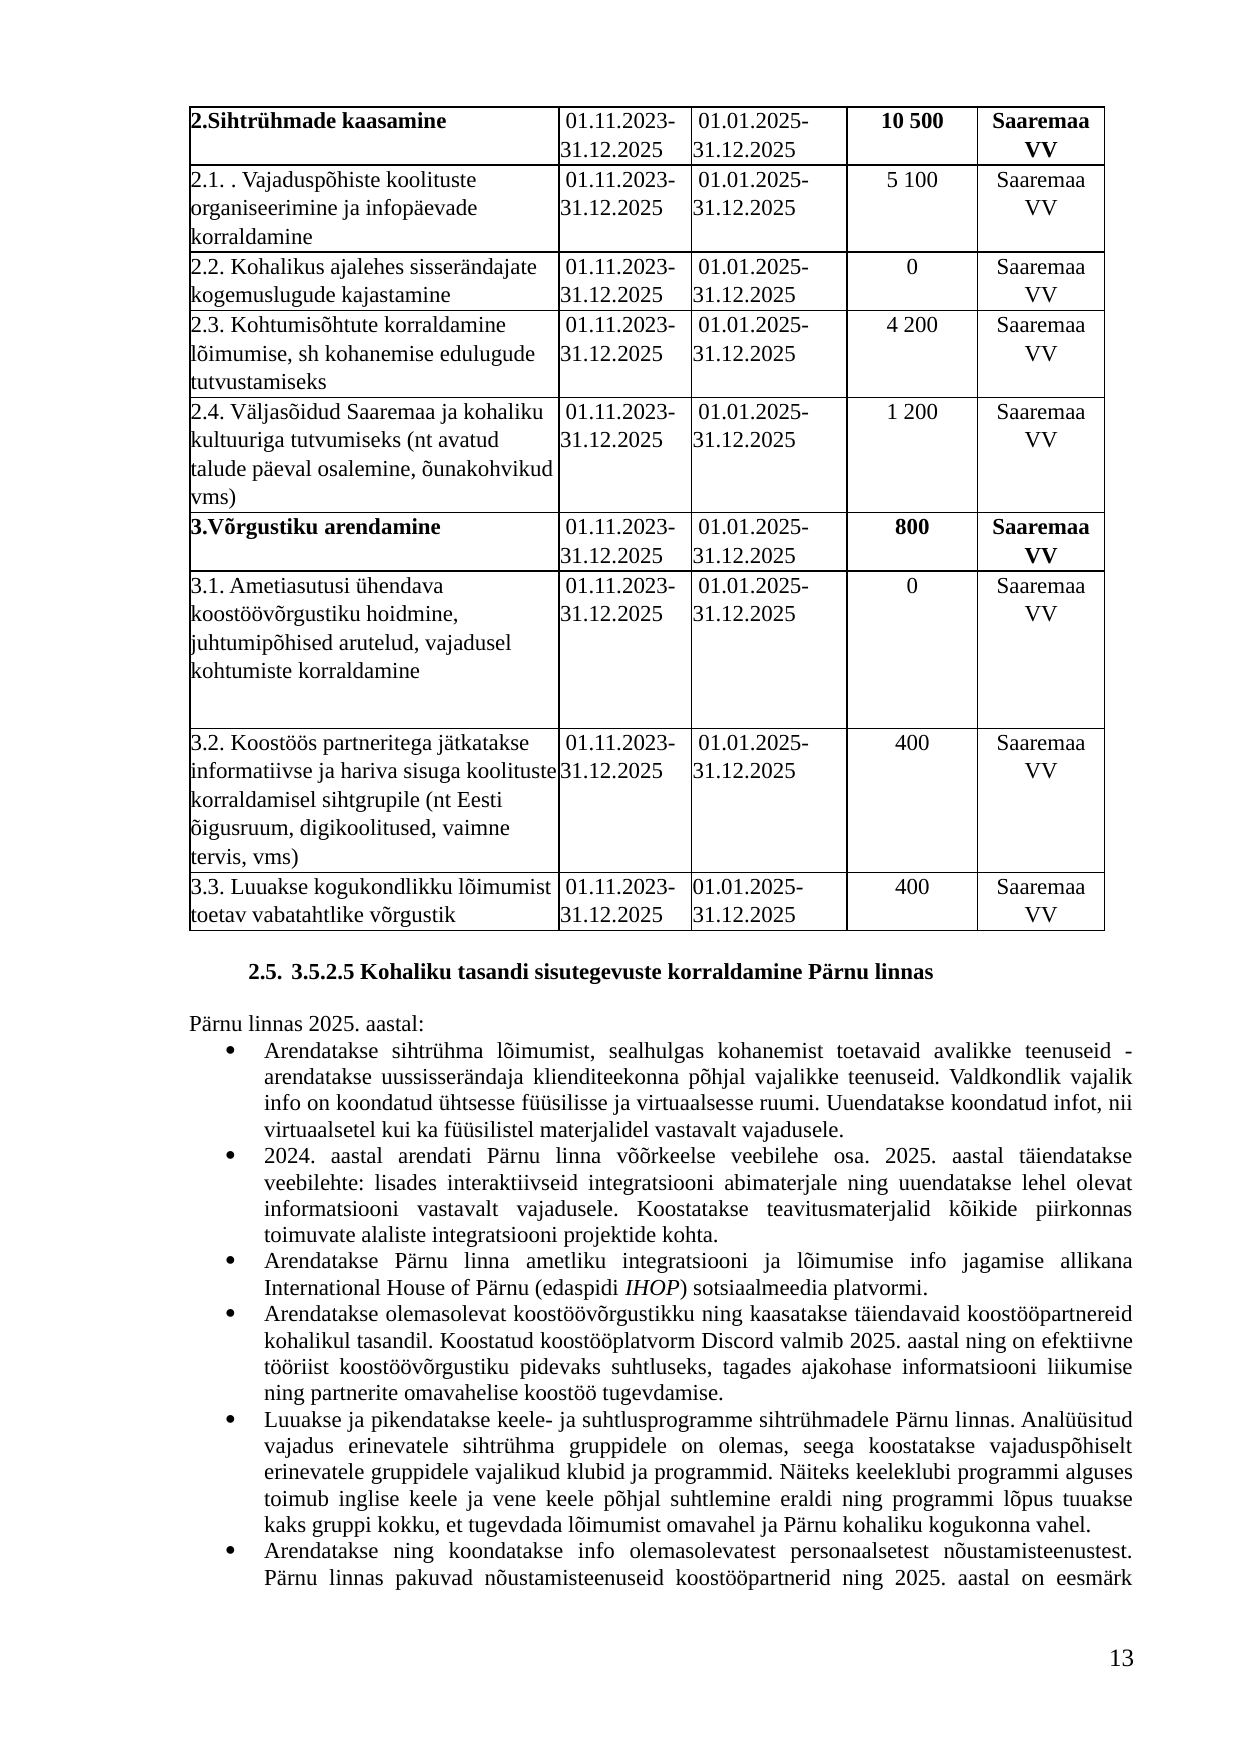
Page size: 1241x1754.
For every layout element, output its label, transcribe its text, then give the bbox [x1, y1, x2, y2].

table_cell 01.01.2025- 31.12.2025 [692, 729, 846, 871]
table_cell 2.1. . Vajaduspõhiste koolituste organiseerimine ja infopäevade korraldamine [191, 166, 558, 251]
table_cell Saaremaa VV [978, 311, 1104, 397]
table_cell 01.11.2023-31.12.2025 [560, 513, 691, 570]
table_cell Saaremaa VV [978, 873, 1104, 930]
table_cell Saaremaa VV [978, 513, 1104, 570]
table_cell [692, 108, 846, 164]
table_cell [560, 108, 691, 164]
table_cell 2.Sihtrühmade kaasamine [191, 108, 558, 164]
table_cell 01.11.2023-31.12.2025 [560, 311, 691, 397]
text Pärnu linnas 2025. aastal: [189, 1010, 1134, 1037]
table_cell 2.3. Kohtumisõhtute korraldamine lõimumise, sh kohanemise edulugude tutvustamiseks [191, 311, 558, 397]
table_cell Saaremaa VV [978, 166, 1104, 251]
table_cell Saaremaa VV [978, 572, 1104, 728]
table_cell 01.11.2023-31.12.2025 [560, 873, 691, 930]
table_cell 400 [848, 873, 977, 930]
table_cell 1 200 [848, 398, 977, 512]
table_cell 4 200 [848, 311, 977, 397]
table_cell 3.2. Koostöös partneritega jätkatakse informatiivse ja hariva sisuga koolituste korraldamisel sihtgrupile (nt Eesti õigusruum, digikoolitused, vaimne tervis, vms) [191, 729, 558, 871]
table_cell 0 [848, 253, 977, 310]
table_cell Saaremaa VV [978, 253, 1104, 310]
table_cell 01.11.2023-31.12.2025 [560, 572, 691, 728]
table_cell Saaremaa VV [978, 108, 1104, 164]
table_cell 800 [848, 513, 977, 570]
table_cell 3.3. Luuakse kogukondlikku lõimumist toetav vabatahtlike võrgustik [191, 873, 558, 930]
table_cell Saaremaa VV [978, 729, 1104, 871]
table_cell 01.01.2025- 31.12.2025 [692, 166, 846, 251]
table_cell 01.11.2023-31.12.2025 [560, 398, 691, 512]
table_cell 01.01.2025- 31.12.2025 [692, 398, 846, 512]
list Arendatakse sihtrühma lõimumist, sealhulgas kohanemist toetavaid avalikke teenuseid - arendatakse uussisserändaja klienditeekonna põhjal vajalikke teenuseid. Valdkondlik vajalik info on koondatud ühtsesse füüsilisse ja virtuaalsesse ruumi. Uuendatakse koondatud infot, nii virtuaalsetel kui ka füüsilistel materjalidel vastavalt vajadusele. [226, 1037, 1134, 1142]
list Arendatakse olemasolevat koostöövõrgustikku ning kaasatakse täiendavaid koostööpartnereid kohalikul tasandil. Koostatud koostööplatvorm Discord valmib 2025. aastal ning on efektiivne tööriist koostöövõrgustiku pidevaks suhtluseks, tagades ajakohase informatsiooni liikumise ning partnerite omavahelise koostöö tugevdamise. [226, 1300, 1134, 1406]
table_cell 2.4. Väljasõidud Saaremaa ja kohaliku kultuuriga tutvumiseks (nt avatud talude päeval osalemine, õunakohvikud vms) [191, 398, 558, 512]
list 3.5.2.5 Kohaliku tasandi sisutegevuste korraldamine Pärnu linnas [248, 958, 1134, 984]
table_cell 5 100 [848, 166, 977, 251]
table_cell 400 [848, 729, 977, 871]
table_cell 01.11.2023-31.12.2025 [560, 253, 691, 310]
list Luuakse ja pikendatakse keele- ja suhtlusprogramme sihtrühmadele Pärnu linnas. Analüüsitud vajadus erinevatele sihtrühma gruppidele on olemas, seega koostatakse vajaduspõhiselt erinevatele gruppidele vajalikud klubid ja programmid. Näiteks keeleklubi programmi alguses toimub inglise keele ja vene keele põhjal suhtlemine eraldi ning programmi lõpus tuuakse kaks gruppi kokku, et tugevdada lõimumist omavahel ja Pärnu kohaliku kogukonna vahel. [226, 1406, 1134, 1537]
list 2024. aastal arendati Pärnu linna võõrkeelse veebilehe osa. 2025. aastal täiendatakse veebilehte: lisades interaktiivseid integratsiooni abimaterjale ning uuendatakse lehel olevat informatsiooni vastavalt vajadusele. Koostatakse teavitusmaterjalid kõikide piirkonnas toimuvate alaliste integratsiooni projektide kohta. [226, 1142, 1134, 1248]
table_cell 01.11.2023-31.12.2025 [560, 729, 691, 871]
table_cell 01.11.2023-31.12.2025 [560, 166, 691, 251]
table_cell 01.01.2025- 31.12.2025 [692, 253, 846, 310]
table_cell Saaremaa VV [978, 398, 1104, 512]
table_cell 10 500 [848, 108, 977, 164]
table_cell 01.01.2025- 31.12.2025 [692, 873, 846, 930]
table_cell 3.Võrgustiku arendamine [191, 513, 558, 570]
table_cell 0 [848, 572, 977, 728]
table_cell 01.01.2025- 31.12.2025 [692, 572, 846, 728]
table_cell 2.2. Kohalikus ajalehes sisserändajate kogemuslugude kajastamine [191, 253, 558, 310]
list Arendatakse Pärnu linna ametliku integratsiooni ja lõimumise info jagamise allikana International House of Pärnu (edaspidi IHOP) sotsiaalmeedia platvormi. [226, 1248, 1134, 1300]
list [226, 1537, 1134, 1590]
table_cell 01.01.2025- 31.12.2025 [692, 513, 846, 570]
table_cell 3.1. Ametiasutusi ühendava koostöövõrgustiku hoidmine, juhtumipõhised arutelud, vajadusel kohtumiste korraldamine [191, 572, 558, 728]
table_cell 01.01.2025- 31.12.2025 [692, 311, 846, 397]
